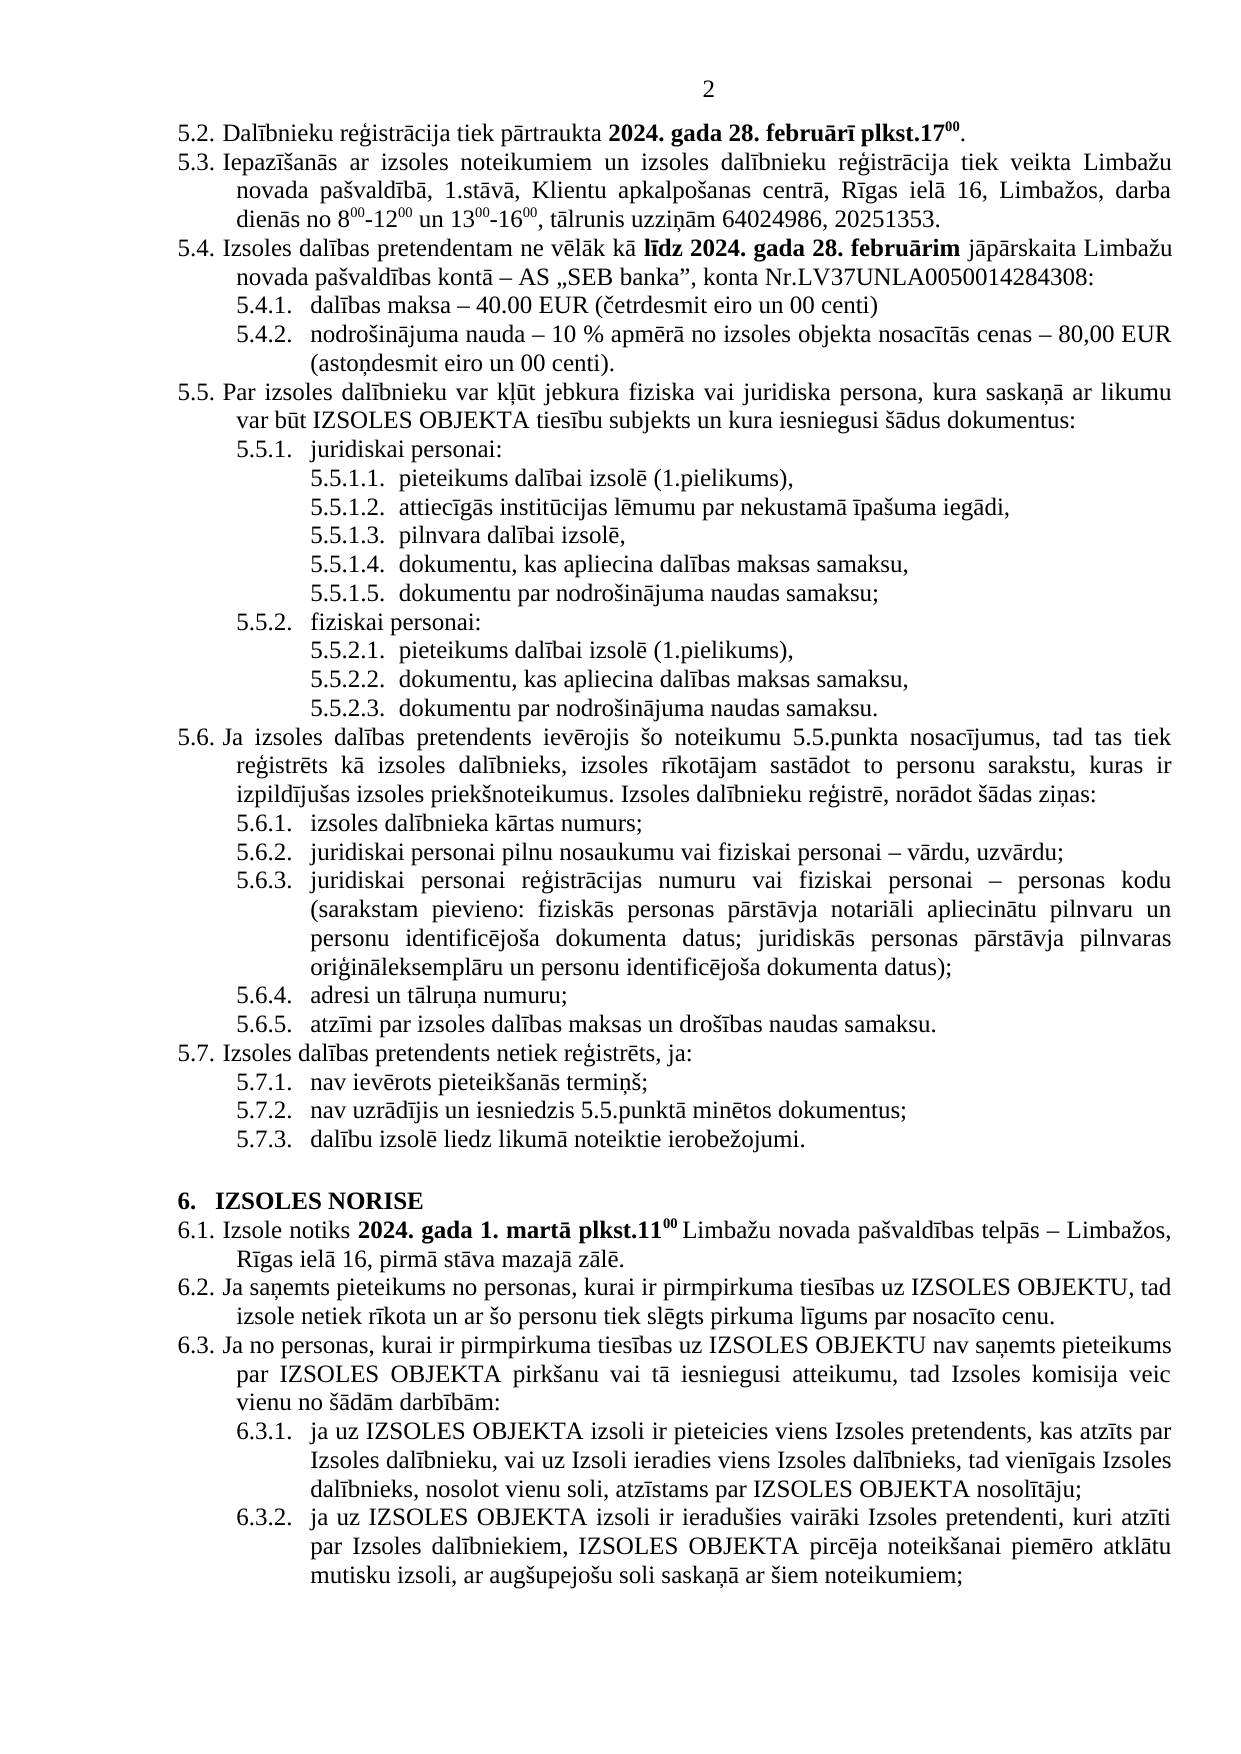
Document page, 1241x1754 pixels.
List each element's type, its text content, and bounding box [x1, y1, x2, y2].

list attiecīgās institūcijas lēmumu par nekustamā īpašuma iegādi, [310, 492, 1172, 521]
list dokumentu par nodrošinājuma naudas samaksu; [310, 578, 1172, 607]
list atzīmi par izsoles dalības maksas un drošības naudas samaksu. [236, 1009, 1172, 1038]
list Izsoles dalības pretendentam ne vēlāk kā līdz 2024. gada 28. februārim jāpārskaita Limbažu novada pašvaldības kontā – AS „SEB banka”, konta Nr.LV37UNLA0050014284308: [177, 233, 1172, 291]
list Par izsoles dalībnieku var kļūt jebkura fiziska vai juridiska persona, kura saskaņā ar likumu var būt IZSOLES OBJEKTA tiesību subjekts un kura iesniegusi šādus dokumentus: [177, 377, 1172, 434]
list dalību izsolē liedz likumā noteiktie ierobežojumi. [236, 1124, 1172, 1153]
list Ja saņemts pieteikums no personas, kurai ir pirmpirkuma tiesības uz IZSOLES OBJEKTU, tad izsole netiek rīkota un ar šo personu tiek slēgts pirkuma līgums par nosacīto cenu. [177, 1272, 1172, 1330]
list adresi un tālruņa numuru; [236, 981, 1172, 1009]
list dokumentu, kas apliecina dalības maksas samaksu, [310, 549, 1172, 578]
list juridiskai personai: [236, 434, 1172, 463]
list Izsole notiks 2024. gada 1. martā plkst.1100 Limbažu novada pašvaldības telpās – Limbažos, Rīgas ielā 16, pirmā stāva mazajā zālē. [177, 1215, 1172, 1272]
list dalības maksa – 40.00 EUR (četrdesmit eiro un 00 centi) [236, 291, 1172, 319]
list nav uzrādījis un iesniedzis 5.5.punktā minētos dokumentus; [236, 1096, 1172, 1124]
list pieteikums dalībai izsolē (1.pielikums), [310, 463, 1172, 492]
list pieteikums dalībai izsolē (1.pielikums), [310, 636, 1172, 664]
list Ja no personas, kurai ir pirmpirkuma tiesības uz IZSOLES OBJEKTU nav saņemts pieteikums par IZSOLES OBJEKTA pirkšanu vai tā iesniegusi atteikumu, tad Izsoles komisija veic vienu no šādām darbībām: [177, 1330, 1172, 1416]
list izsoles dalībnieka kārtas numurs; [236, 808, 1172, 837]
list Iepazīšanās ar izsoles noteikumiem un izsoles dalībnieku reģistrācija tiek veikta Limbažu novada pašvaldībā, 1.stāvā, Klientu apkalpošanas centrā, Rīgas ielā 16, Limbažos, darba dienās no 800-1200 un 1300-1600, tālrunis uzziņām 64024986, 20251353. [177, 147, 1172, 233]
list juridiskai personai reģistrācijas numuru vai fiziskai personai – personas kodu (sarakstam pievieno: fiziskās personas pārstāvja notariāli apliecinātu pilnvaru un personu identificējoša dokumenta datus; juridiskās personas pārstāvja pilnvaras oriģināleksemplāru un personu identificējoša dokumenta datus); [236, 866, 1172, 981]
list Izsoles dalības pretendents netiek reģistrēts, ja: [177, 1038, 1172, 1067]
list pilnvara dalībai izsolē, [310, 521, 1172, 549]
list Ja izsoles dalības pretendents ievērojis šo noteikumu 5.5.punkta nosacījumus, tad tas tiek reģistrēts kā izsoles dalībnieks, izsoles rīkotājam sastādot to personu sarakstu, kuras ir izpildījušas izsoles priekšnoteikumus. Izsoles dalībnieku reģistrē, norādot šādas ziņas: [177, 722, 1172, 808]
list ja uz IZSOLES OBJEKTA izsoli ir ieradušies vairāki Izsoles pretendenti, kuri atzīti par Izsoles dalībniekiem, IZSOLES OBJEKTA pircēja noteikšanai piemēro atklātu mutisku izsoli, ar augšupejošu soli saskaņā ar šiem noteikumiem; [236, 1502, 1172, 1589]
list ja uz IZSOLES OBJEKTA izsoli ir pieteicies viens Izsoles pretendents, kas atzīts par Izsoles dalībnieku, vai uz Izsoli ieradies viens Izsoles dalībnieks, tad vienīgais Izsoles dalībnieks, nosolot vienu soli, atzīstams par IZSOLES OBJEKTA nosolītāju; [236, 1416, 1172, 1502]
list nav ievērots pieteikšanās termiņš; [236, 1067, 1172, 1096]
list dokumentu, kas apliecina dalības maksas samaksu, [310, 664, 1172, 693]
list juridiskai personai pilnu nosaukumu vai fiziskai personai – vārdu, uzvārdu; [236, 837, 1172, 866]
list nodrošinājuma nauda – 10 % apmērā no izsoles objekta nosacītās cenas – 80,00 EUR (astoņdesmit eiro un 00 centi). [236, 319, 1172, 377]
list IZSOLES NORISE [177, 1186, 1172, 1215]
list fiziskai personai: [236, 607, 1172, 636]
list Dalībnieku reģistrācija tiek pārtraukta 2024. gada 28. februārī plkst.1700. [177, 118, 1172, 147]
list dokumentu par nodrošinājuma naudas samaksu. [310, 693, 1172, 722]
